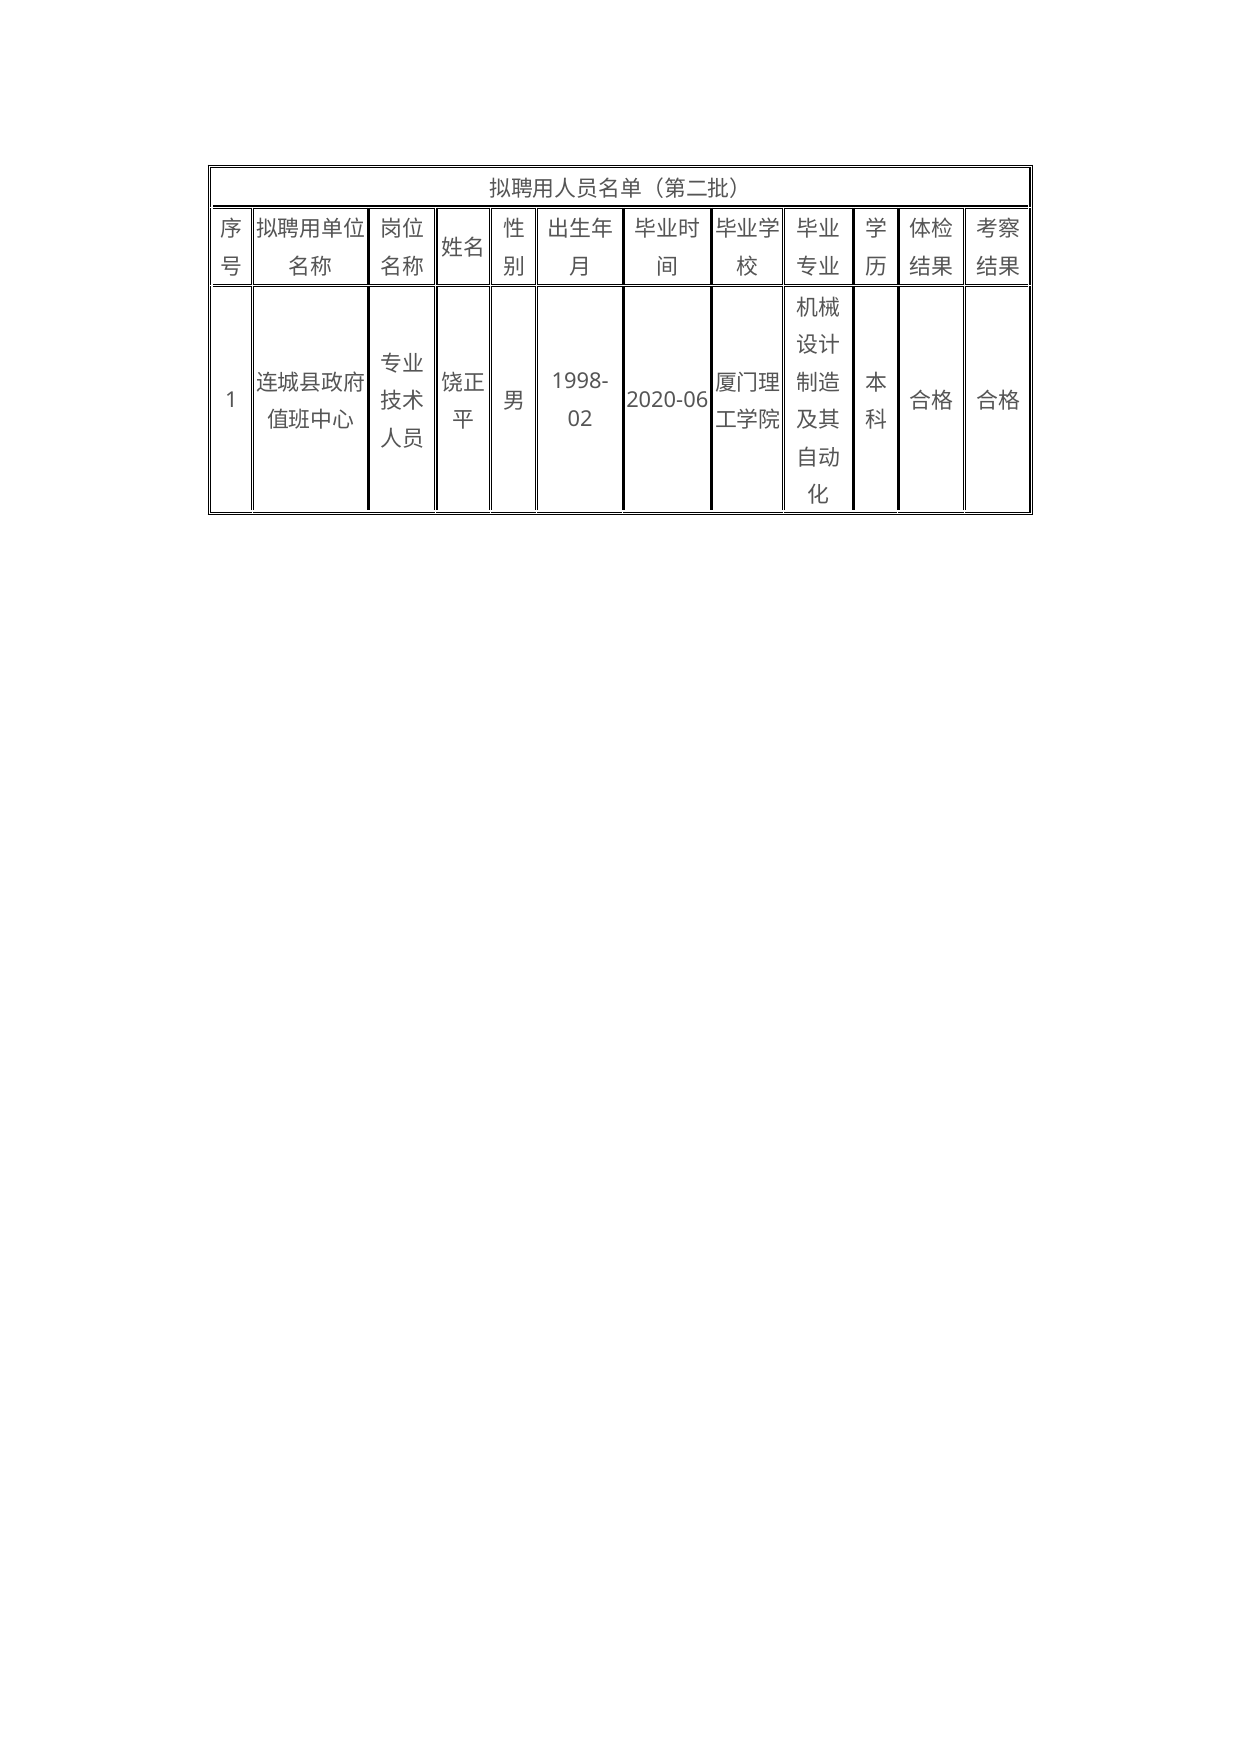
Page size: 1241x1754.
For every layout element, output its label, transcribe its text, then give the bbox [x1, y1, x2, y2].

table_cell 毕业学校 [713, 209, 782, 283]
table_cell 机械设计制造及其自动化 [784, 287, 853, 512]
table_cell 合格 [965, 284, 1030, 512]
table_cell 毕业时间 [625, 209, 710, 283]
table_cell 专业技术人员 [368, 284, 436, 512]
table_cell 姓名 [438, 209, 489, 283]
table_cell 毕业专业 [785, 209, 852, 283]
table_cell 岗位名称 [370, 209, 434, 283]
table_cell 考察结果 [966, 205, 1030, 283]
table_cell 出生年月 [538, 209, 622, 283]
table_cell 饶正平 [436, 287, 491, 512]
table_cell 厦门理工学院 [711, 287, 784, 512]
table_cell 序号 [211, 205, 251, 283]
table_cell 学历 [855, 209, 897, 283]
table_cell 本科 [853, 287, 898, 512]
table_cell 拟聘用单位名称 [254, 209, 367, 283]
table_cell 性别 [492, 209, 535, 283]
table_cell 1 [211, 284, 253, 512]
table_cell 合格 [898, 287, 964, 512]
table_cell 1998-02 [537, 287, 623, 512]
table_cell 连城县政府值班中心 [253, 287, 368, 512]
table_cell 男 [491, 287, 537, 512]
table_cell 体检结果 [900, 209, 963, 283]
table_header 拟聘用人员名单（第二批） [211, 168, 1029, 205]
table_cell 2020-06 [623, 287, 711, 512]
